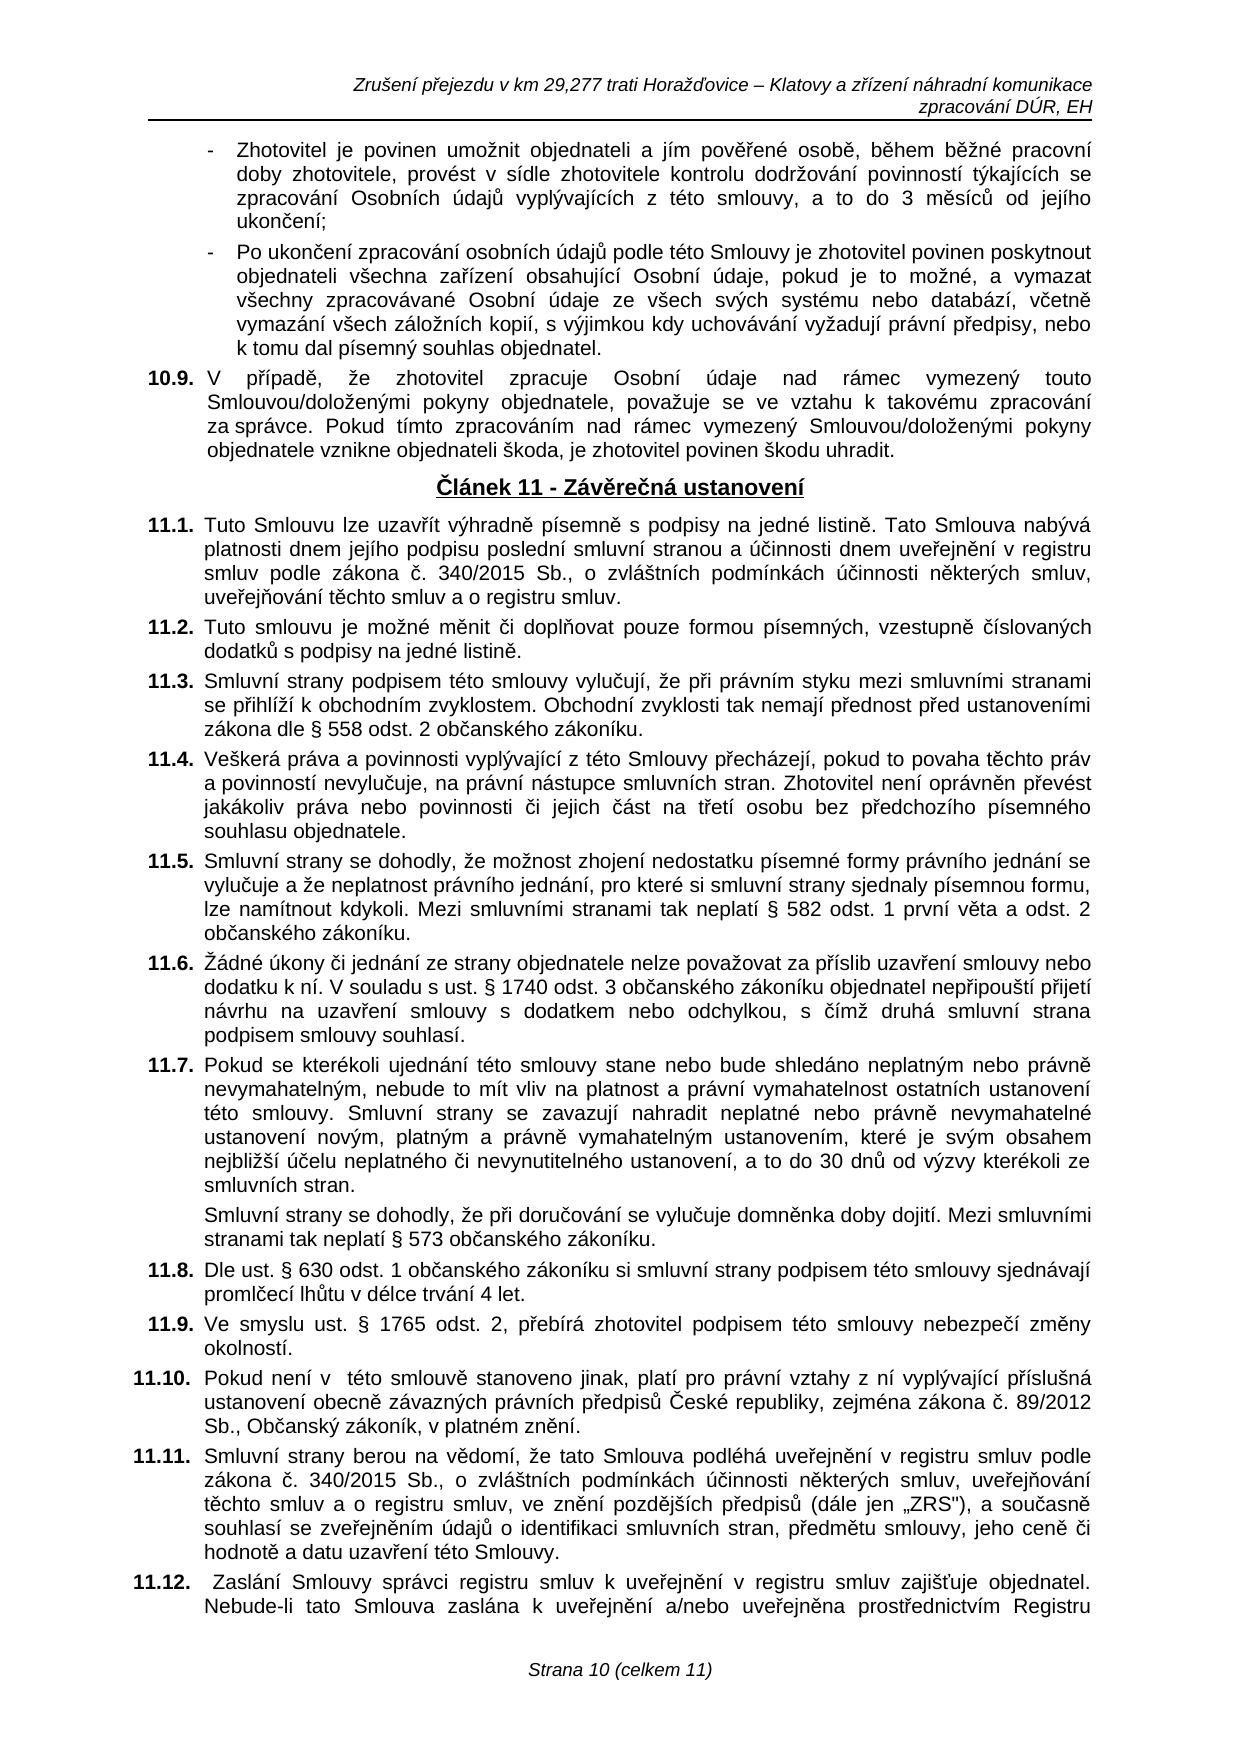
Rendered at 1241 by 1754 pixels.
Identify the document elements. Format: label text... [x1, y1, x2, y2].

text Smluvní strany se dohodly, že při doručování se vylučuje domněnka doby dojití. Mezi smluvními stranami tak neplatí § 573 občanského zákoníku. [148, 1203, 1092, 1251]
text Článek 11 - Závěrečná ustanovení [148, 474, 1092, 500]
text 11.10. Pokud není v této smlouvě stanoveno jinak, platí pro právní vztahy z ní vyplývající příslušná ustanovení obecně závazných právních předpisů České republiky, zejména zákona č. 89/2012 Sb., Občanský zákoník, v platném znění. [133, 1366, 1092, 1438]
text 11.3. Smluvní strany podpisem této smlouvy vylučují, že při právním styku mezi smluvními stranami se přihlíží k obchodním zvyklostem. Obchodní zvyklosti tak nemají přednost před ustanoveními zákona dle § 558 odst. 2 občanského zákoníku. [148, 669, 1092, 741]
text - Zhotovitel je povinen umožnit objednateli a jím pověřené osobě, během běžné pracovní doby zhotovitele, provést v sídle zhotovitele kontrolu dodržování povinností týkajících se zpracování Osobních údajů vyplývajících z této smlouvy, a to do 3 měsíců od jejího ukončení; [207, 137, 1092, 233]
text 11.1. Tuto Smlouvu lze uzavřít výhradně písemně s podpisy na jedné listině. Tato Smlouva nabývá platnosti dnem jejího podpisu poslední smluvní stranou a účinnosti dnem uveřejnění v registru smluv podle zákona č. 340/2015 Sb., o zvláštních podmínkách účinnosti některých smluv, uveřejňování těchto smluv a o registru smluv. [148, 513, 1092, 608]
text 11.9. Ve smyslu ust. § 1765 odst. 2, přebírá zhotovitel podpisem této smlouvy nebezpečí změny okolností. [148, 1312, 1092, 1359]
text 11.4. Veškerá práva a povinnosti vyplývající z této Smlouvy přecházejí, pokud to povaha těchto práv a povinností nevylučuje, na právní nástupce smluvních stran. Zhotovitel není oprávněn převést jakákoliv práva nebo povinnosti či jejich část na třetí osobu bez předchozího písemného souhlasu objednatele. [148, 747, 1092, 843]
text 11.6. Žádné úkony či jednání ze strany objednatele nelze považovat za příslib uzavření smlouvy nebo dodatku k ní. V souladu s ust. § 1740 odst. 3 občanského zákoníku objednatel nepřipouští přijetí návrhu na uzavření smlouvy s dodatkem nebo odchylkou, s čímž druhá smluvní strana podpisem smlouvy souhlasí. [148, 951, 1092, 1047]
text - Po ukončení zpracování osobních údajů podle této Smlouvy je zhotovitel povinen poskytnout objednateli všechna zařízení obsahující Osobní údaje, pokud je to možné, a vymazat všechny zpracovávané Osobní údaje ze všech svých systému nebo databází, včetně vymazání všech záložních kopií, s výjimkou kdy uchovávání vyžadují právní předpisy, nebo k tomu dal písemný souhlas objednatel. [207, 239, 1092, 359]
text 11.2. Tuto smlouvu je možné měnit či doplňovat pouze formou písemných, vzestupně číslovaných dodatků s podpisy na jedné listině. [148, 615, 1092, 663]
text 11.8. Dle ust. § 630 odst. 1 občanského zákoníku si smluvní strany podpisem této smlouvy sjednávají promlčecí lhůtu v délce trvání 4 let. [148, 1257, 1092, 1305]
text 11.7. Pokud se kterékoli ujednání této smlouvy stane nebo bude shledáno neplatným nebo právně nevymahatelným, nebude to mít vliv na platnost a právní vymahatelnost ostatních ustanovení této smlouvy. Smluvní strany se zavazují nahradit neplatné nebo právně nevymahatelné ustanovení novým, platným a právně vymahatelným ustanovením, které je svým obsahem nejbližší účelu neplatného či nevynutitelného ustanovení, a to do 30 dnů od výzvy kterékoli ze smluvních stran. [148, 1053, 1092, 1197]
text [133, 1570, 1092, 1618]
text 11.5. Smluvní strany se dohodly, že možnost zhojení nedostatku písemné formy právního jednání se vylučuje a že neplatnost právního jednání, pro které si smluvní strany sjednaly písemnou formu, lze namítnout kdykoli. Mezi smluvními stranami tak neplatí § 582 odst. 1 první věta a odst. 2 občanského zákoníku. [148, 849, 1092, 945]
text 10.9. V případě, že zhotovitel zpracuje Osobní údaje nad rámec vymezený touto Smlouvou/doloženými pokyny objednatele, považuje se ve vztahu k takovému zpracování za správce. Pokud tímto zpracováním nad rámec vymezený Smlouvou/doloženými pokyny objednatele vznikne objednateli škoda, je zhotovitel povinen škodu uhradit. [148, 366, 1092, 461]
text 11.11. Smluvní strany berou na vědomí, že tato Smlouva podléhá uveřejnění v registru smluv podle zákona č. 340/2015 Sb., o zvláštních podmínkách účinnosti některých smluv, uveřejňování těchto smluv a o registru smluv, ve znění pozdějších předpisů (dále jen „ZRS"), a současně souhlasí se zveřejněním údajů o identifikaci smluvních stran, předmětu smlouvy, jeho ceně či hodnotě a datu uzavření této Smlouvy. [133, 1444, 1092, 1564]
